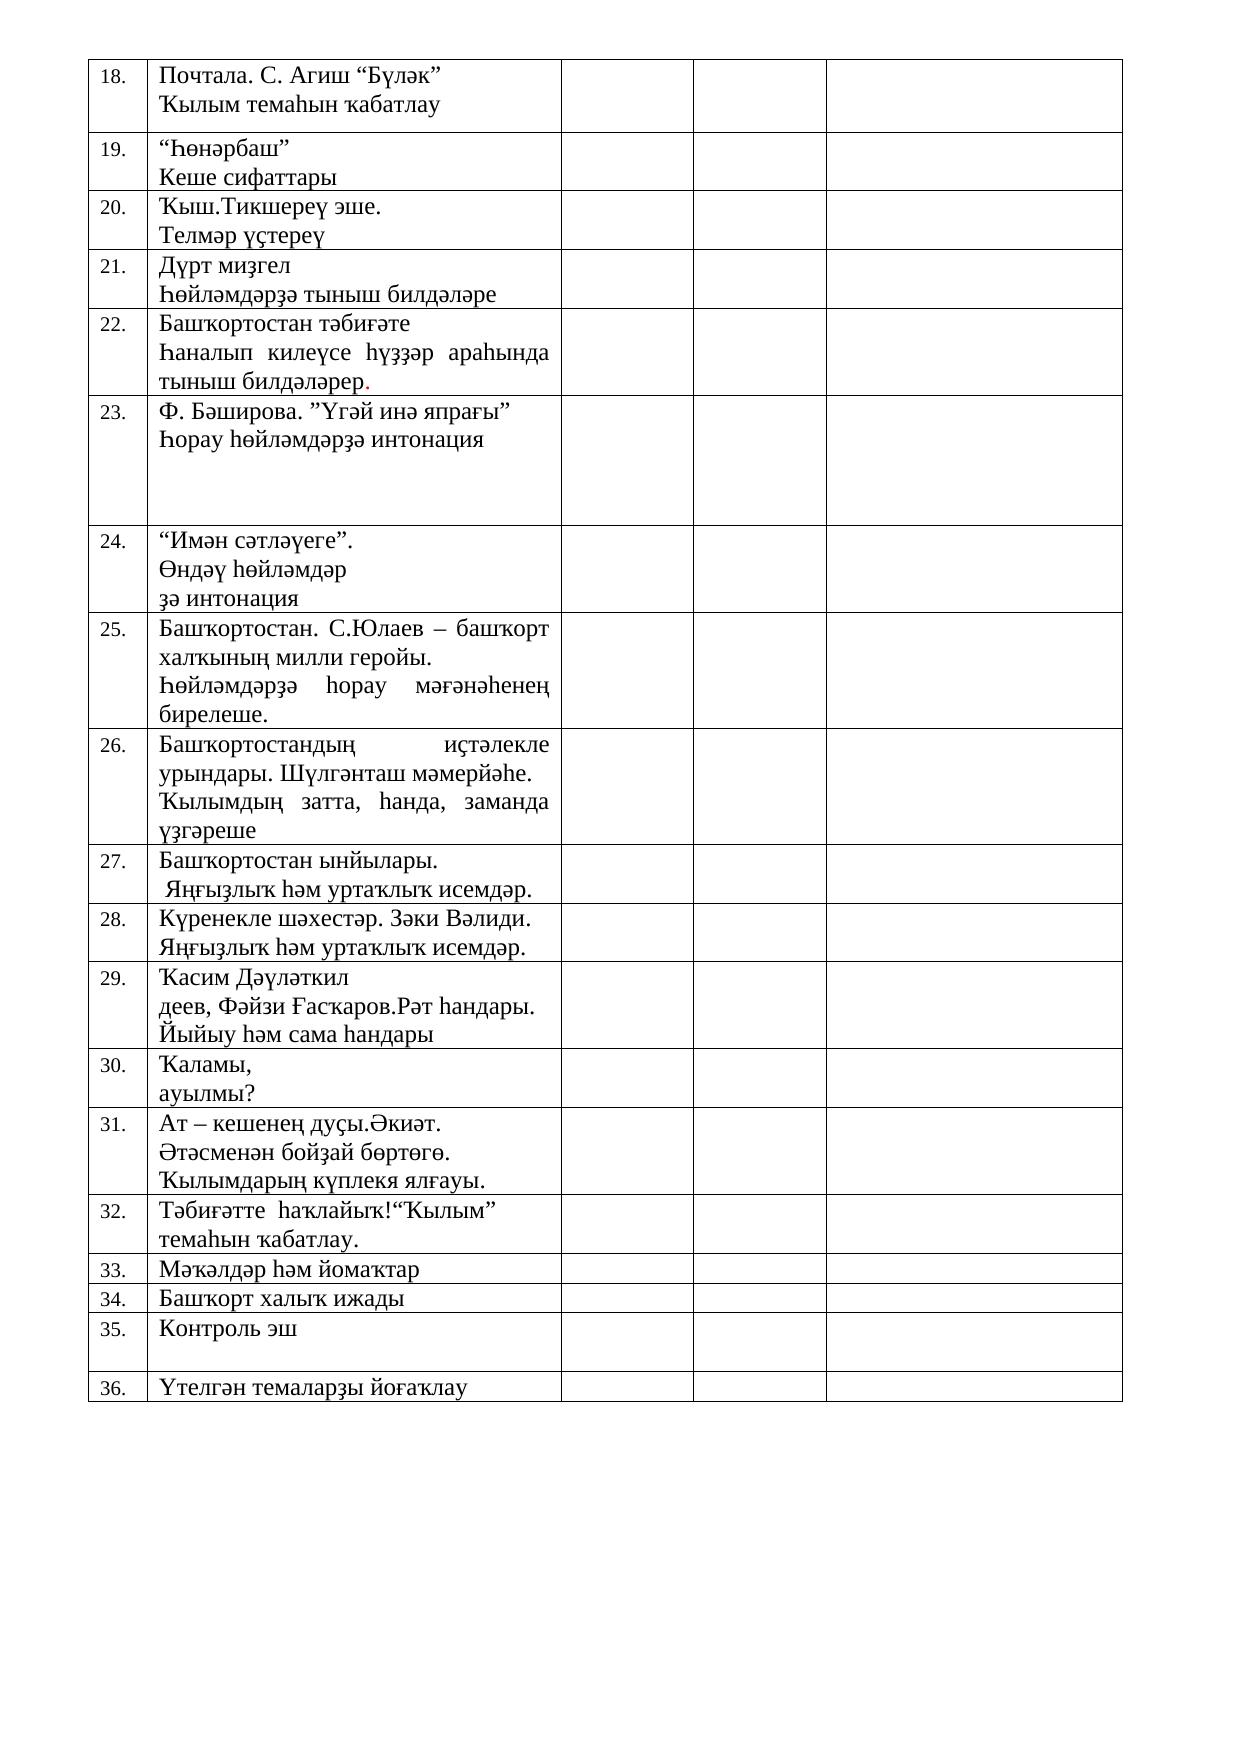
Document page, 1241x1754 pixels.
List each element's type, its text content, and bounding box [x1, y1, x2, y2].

table_cell [694, 250, 826, 307]
table_cell [562, 613, 693, 728]
table_cell [89, 526, 147, 612]
table_cell [562, 845, 693, 902]
table_cell [827, 729, 1122, 844]
table_cell [562, 1313, 693, 1371]
table_cell [827, 845, 1122, 902]
table_cell [562, 1284, 693, 1312]
table_cell “Һөнәрбаш” Кеше сифаттары [148, 133, 561, 190]
table_cell [562, 729, 693, 844]
table_cell [89, 904, 147, 961]
table_cell [827, 191, 1122, 249]
table_cell [827, 309, 1122, 395]
table_cell [694, 309, 826, 395]
table_cell Ат – кешенең дуҫы.Әкиәт. Әтәсменән бойҙай бөртөгө. Ҡылымдарың күплекя ялғауы. [148, 1108, 561, 1194]
table_cell [827, 250, 1122, 307]
table_cell [562, 309, 693, 395]
table_cell Тәбиғәтте һаҡлайыҡ!“Ҡылым” темаһын ҡабатлау. [148, 1195, 561, 1253]
table_cell [89, 191, 147, 249]
table_cell [827, 133, 1122, 190]
table_cell [562, 1108, 693, 1194]
table_cell [827, 904, 1122, 961]
table_cell [827, 60, 1122, 132]
table_cell [562, 60, 693, 132]
table_cell [827, 1195, 1122, 1253]
table_cell [562, 191, 693, 249]
table_cell [89, 845, 147, 902]
table_cell [694, 396, 826, 524]
table_cell [562, 1372, 693, 1401]
table_cell [694, 962, 826, 1048]
table_cell [89, 133, 147, 190]
table_cell Башҡортостан тәбиғәте Һаналып килеүсе һүҙҙәр араһында тыныш билдәләрер. [148, 309, 561, 395]
table_cell [562, 1049, 693, 1107]
table_cell [562, 962, 693, 1048]
table_cell [89, 1108, 147, 1194]
table_cell Үтелгән темаларҙы йоғаҡлау [148, 1372, 561, 1401]
table_cell [827, 526, 1122, 612]
table_cell [562, 133, 693, 190]
table_cell [694, 1284, 826, 1312]
table_cell Күренекле шәхестәр. Зәки Вәлиди. Яңғыҙлыҡ һәм уртаҡлыҡ исемдәр. [148, 904, 561, 961]
table_cell [827, 1372, 1122, 1401]
table_cell [89, 309, 147, 395]
table_cell [827, 396, 1122, 524]
table_cell Ҡыш.Тикшереү эше. Телмәр үҫтереү [148, 191, 561, 249]
table_cell [827, 1313, 1122, 1371]
table_cell [562, 904, 693, 961]
table_cell [694, 1195, 826, 1253]
table_cell [827, 1108, 1122, 1194]
table_cell [89, 1284, 147, 1312]
table_cell [89, 1313, 147, 1371]
table_cell [89, 729, 147, 844]
table_cell [562, 1254, 693, 1282]
table_cell Ҡаламы, ауылмы? [148, 1049, 561, 1107]
table_cell [89, 1195, 147, 1253]
table_cell [89, 962, 147, 1048]
table_cell [827, 1049, 1122, 1107]
table_cell [694, 133, 826, 190]
table_cell [562, 396, 693, 524]
table_cell [694, 1108, 826, 1194]
table_cell Почтала. С. Агиш “Бүләк” Ҡылым темаһын ҡабатлау [148, 60, 561, 132]
table_cell Башҡортостан ынйылары. Яңғыҙлыҡ һәм уртаҡлыҡ исемдәр. [148, 845, 561, 902]
table_cell [694, 60, 826, 132]
table_cell [89, 250, 147, 307]
table_cell Контроль эш [148, 1313, 561, 1371]
table_cell [827, 1284, 1122, 1312]
table_cell [694, 1313, 826, 1371]
table_cell [694, 526, 826, 612]
table_cell [694, 191, 826, 249]
table_cell Ҡасим Дәүләткил деев, Фәйзи Ғасҡаров.Рәт һандары. Йыйыу һәм сама һандары [148, 962, 561, 1048]
table_cell [827, 1254, 1122, 1282]
table_cell [694, 845, 826, 902]
table_cell [694, 1254, 826, 1282]
table_cell [694, 1049, 826, 1107]
table_cell Мәҡәлдәр һәм йомаҡтар [148, 1254, 561, 1282]
table_cell [89, 1049, 147, 1107]
table_cell [694, 904, 826, 961]
table_cell “Имән сәтләүеге”. Өндәү һөйләмдәр ҙә интонация [148, 526, 561, 612]
table_cell Дүрт миҙгел Һөйләмдәрҙә тыныш билдәләре [148, 250, 561, 307]
table_cell [562, 1195, 693, 1253]
table_cell [827, 962, 1122, 1048]
table_cell [694, 729, 826, 844]
table_cell [562, 526, 693, 612]
table_cell Башҡорт халыҡ ижады [148, 1284, 561, 1312]
table_cell Башҡортостандың иҫтәлекле урындары. Шүлгәнташ мәмерйәһе. Ҡылымдың затта, һанда, заманда үҙгәреше [148, 729, 561, 844]
table_cell Башҡортостан. С.Юлаев – башҡорт халҡының милли геройы. Һөйләмдәрҙә һорау мәғәнәһенең бирелеше. [148, 613, 561, 728]
table_cell [827, 613, 1122, 728]
table_cell [89, 1254, 147, 1282]
table_cell [89, 613, 147, 728]
table_cell Ф. Бәширова. ”Үгәй инә япрағы” Һорау һөйләмдәрҙә интонация [148, 396, 561, 524]
table_cell [694, 613, 826, 728]
table_cell [89, 60, 147, 132]
table_cell [89, 396, 147, 524]
table_cell [89, 1372, 147, 1401]
table_cell [562, 250, 693, 307]
table_cell [694, 1372, 826, 1401]
